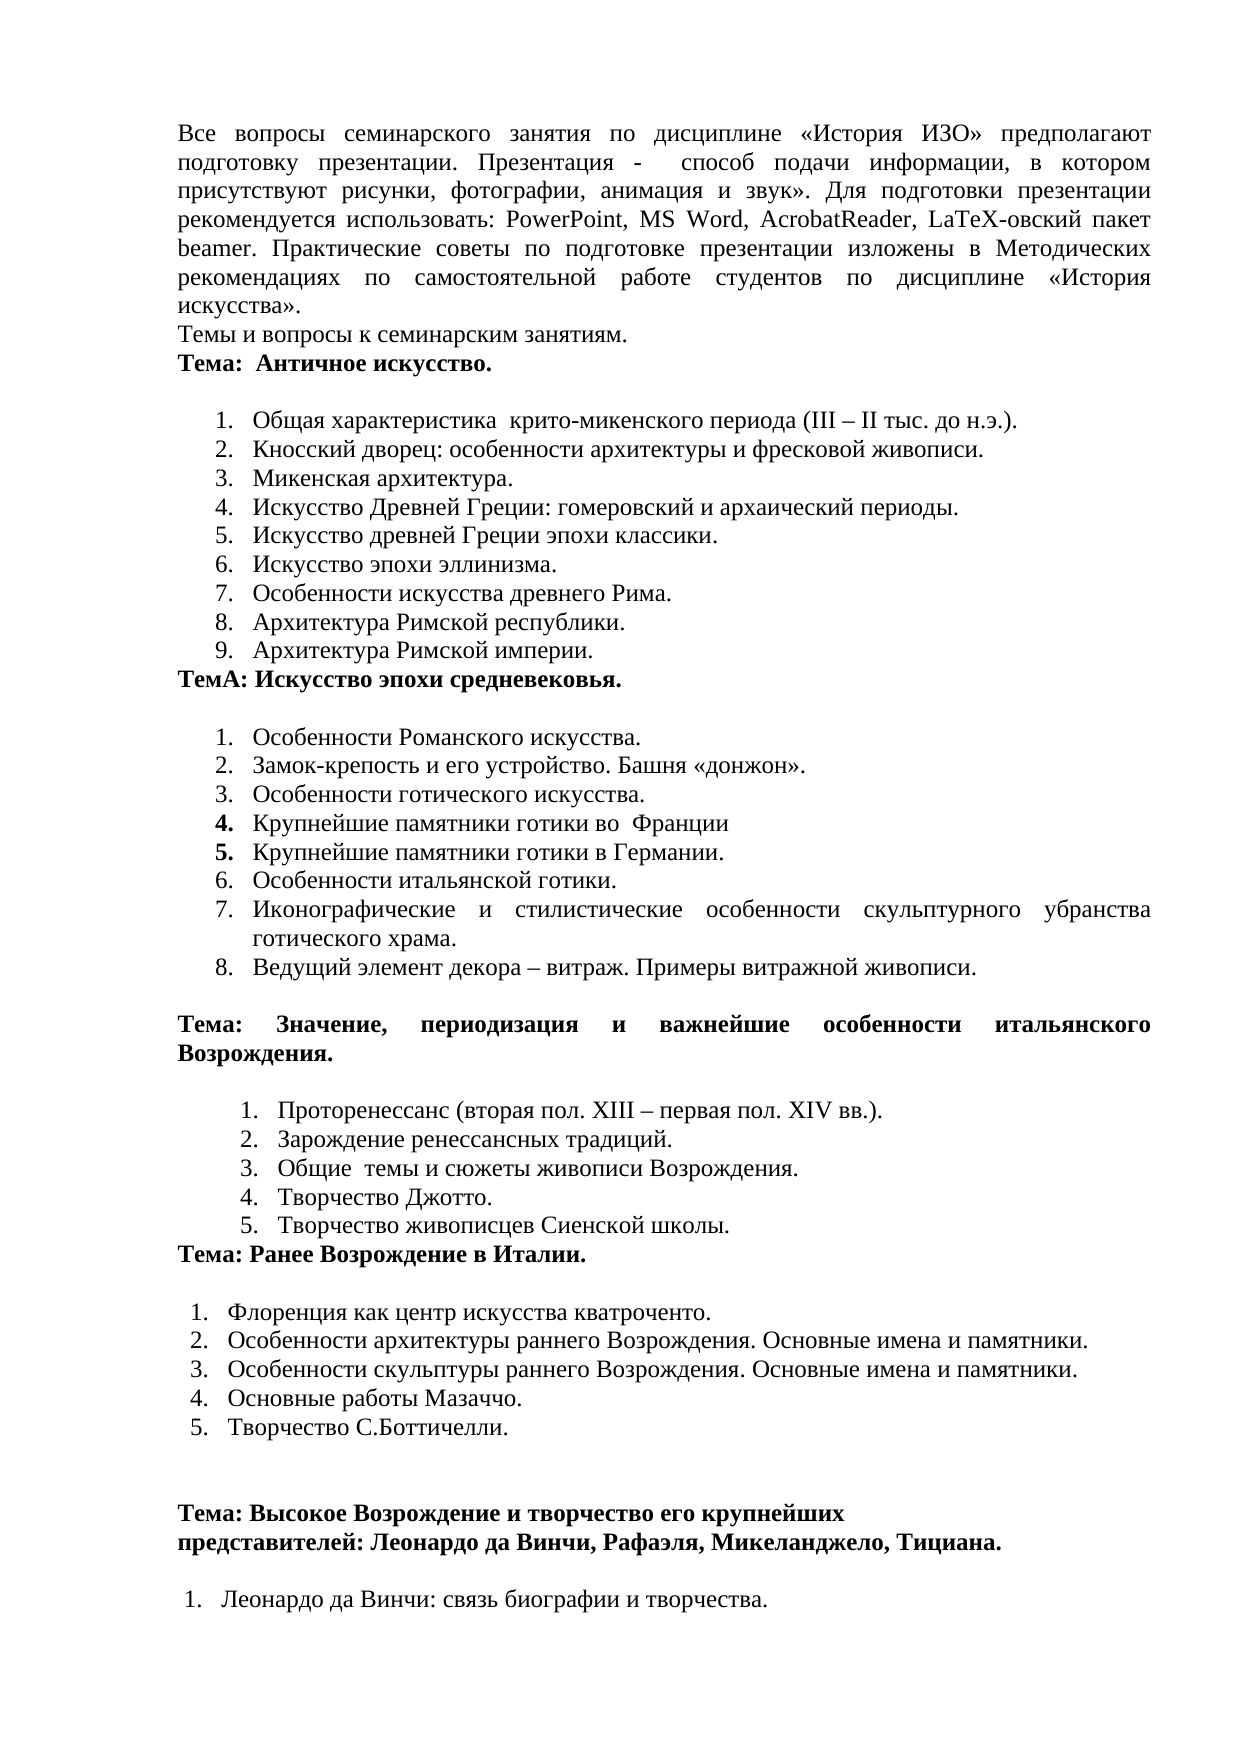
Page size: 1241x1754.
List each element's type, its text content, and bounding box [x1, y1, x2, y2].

list Флоренция как центр искусства кватроченто. [190, 1297, 1152, 1326]
list Особенности готического искусства. [215, 779, 1152, 808]
text Тема: Значение, периодизация и важнейшие особенности итальянского Возрождения. [177, 1009, 1152, 1067]
text Темы и вопросы к семинарским занятиям. [177, 319, 1152, 348]
list Особенности искусства древнего Рима. [215, 578, 1152, 607]
list Общая характеристика крито-микенского периода (III – II тыс. до н.э.). [215, 406, 1152, 434]
list Особенности архитектуры раннего Возрождения. Основные имена и памятники. [190, 1326, 1152, 1354]
list Замок-крепость и его устройство. Башня «донжон». [215, 751, 1152, 779]
text представителей: Леонардо да Винчи, Рафаэля, Микеланджело, Тициана. [177, 1527, 1152, 1556]
list Крупнейшие памятники готики во Франции [215, 808, 1152, 837]
list Искусство эпохи эллинизма. [215, 549, 1152, 578]
list Искусство древней Греции эпохи классики. [215, 521, 1152, 549]
list Архитектура Римской империи. [215, 636, 1152, 664]
list Искусство Древней Греции: гомеровский и архаический периоды. [215, 492, 1152, 521]
text Тема: Высокое Возрождение и творчество его крупнейших [177, 1498, 1152, 1527]
list Творчество С.Боттичелли. [190, 1412, 1152, 1441]
list Кносский дворец: особенности архитектуры и фресковой живописи. [215, 434, 1152, 463]
text Все вопросы семинарского занятия по дисциплине «История ИЗО» предполагают подготовку презентации. Презентация - способ подачи информации, в котором присутствуют рисунки, фотографии, анимация и звук». Для подготовки презентации рекомендуется использовать: PowerPoint, MS Word, AcrobatReader, LaTeX-овский пакет beamer. Практические советы по подготовке презентации изложены в Методических рекомендациях по самостоятельной работе студентов по дисциплине «История искусства». [177, 118, 1152, 319]
text Тема: Античное искусство. [177, 348, 1152, 377]
list Особенности скульптуры раннего Возрождения. Основные имена и памятники. [190, 1354, 1152, 1383]
list Творчество Джотто. [240, 1182, 1152, 1211]
list Ведущий элемент декора – витраж. Примеры витражной живописи. [215, 952, 1152, 981]
list Особенности итальянской готики. [215, 866, 1152, 894]
list Особенности Романского искусства. [215, 722, 1152, 751]
list Иконографические и стилистические особенности скульптурного убранства готического храма. [215, 894, 1152, 952]
text Тема: Ранее Возрождение в Италии. [177, 1239, 1152, 1268]
list Зарождение ренессансных традиций. [240, 1124, 1152, 1153]
list Общие темы и сюжеты живописи Возрождения. [240, 1153, 1152, 1182]
list Творчество живописцев Сиенской школы. [240, 1211, 1152, 1239]
text ТемА: Искусство эпохи средневековья. [177, 664, 1152, 693]
list Микенская архитектура. [215, 463, 1152, 492]
list Крупнейшие памятники готики в Германии. [215, 837, 1152, 866]
list Леонардо да Винчи: связь биографии и творчества. [183, 1584, 1152, 1613]
list Архитектура Римской республики. [215, 607, 1152, 636]
list Основные работы Мазаччо. [190, 1383, 1152, 1412]
list Проторенессанс (вторая пол. XIII – первая пол. XIV вв.). [240, 1096, 1152, 1124]
